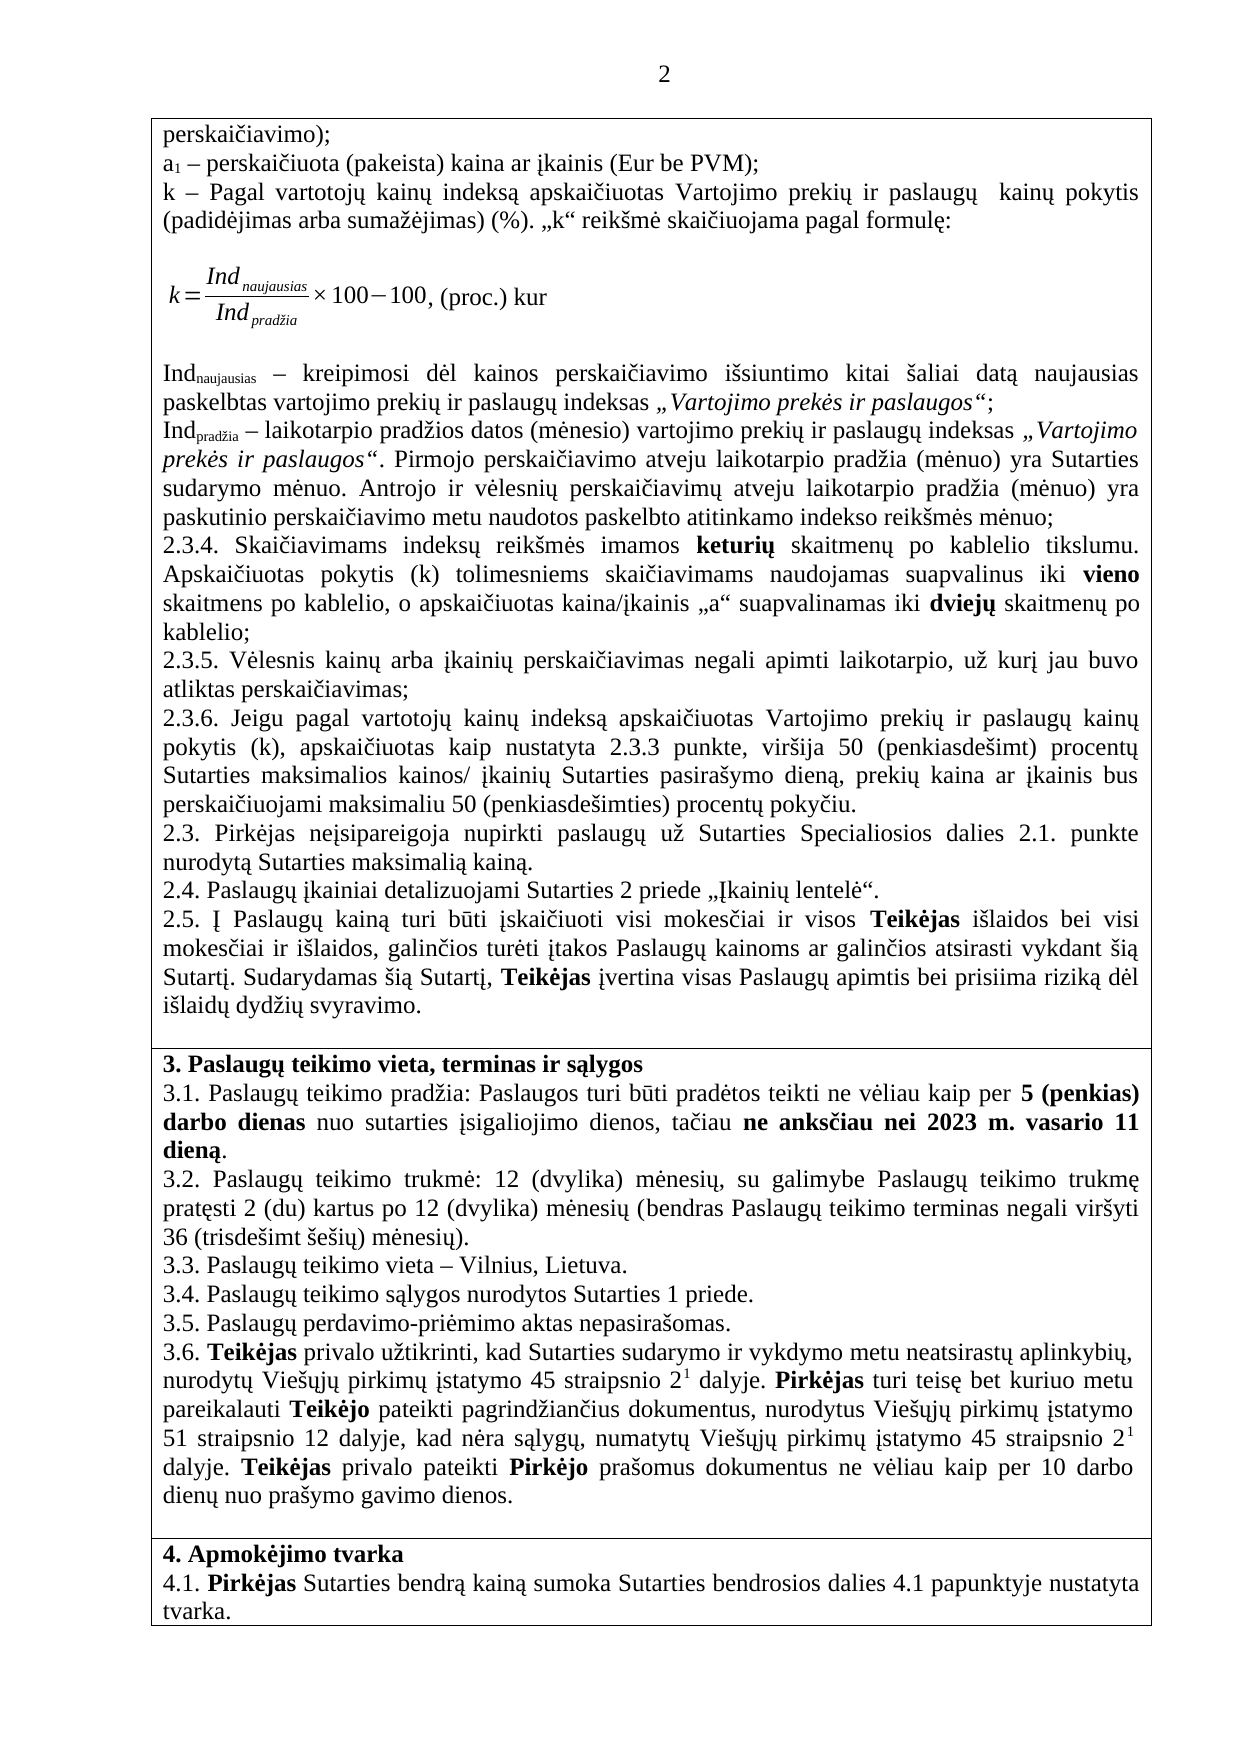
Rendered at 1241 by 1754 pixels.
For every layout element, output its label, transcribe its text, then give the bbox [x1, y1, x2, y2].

table_cell 3. Paslaugų teikimo vieta, terminas ir sąlygos 3.1. Paslaugų teikimo pradžia: Paslaugos turi būti pradėtos teikti ne vėliau kaip per 5 (penkias) darbo dienas nuo sutarties įsigaliojimo dienos, tačiau ne anksčiau nei 2023 m. vasario 11 dieną. 3.2. Paslaugų teikimo trukmė: 12 (dvylika) mėnesių, su galimybe Paslaugų teikimo trukmę pratęsti 2 (du) kartus po 12 (dvylika) mėnesių (bendras Paslaugų teikimo terminas negali viršyti 36 (trisdešimt šešių) mėnesių). 3.3. Paslaugų teikimo vieta – Vilnius, Lietuva. 3.4. Paslaugų teikimo sąlygos nurodytos Sutarties 1 priede. 3.5. Paslaugų perdavimo-priėmimo aktas nepasirašomas. 3.6. Teikėjas privalo užtikrinti, kad Sutarties sudarymo ir vykdymo metu neatsirastų aplinkybių, nurodytų Viešųjų pirkimų įstatymo 45 straipsnio 21 dalyje. Pirkėjas turi teisę bet kuriuo metu pareikalauti Teikėjo pateikti pagrindžiančius dokumentus, nurodytus Viešųjų pirkimų įstatymo 51 straipsnio 12 dalyje, kad nėra sąlygų, numatytų Viešųjų pirkimų įstatymo 45 straipsnio 21 dalyje. Teikėjas privalo pateikti Pirkėjo prašomus dokumentus ne vėliau kaip per 10 darbo dienų nuo prašymo gavimo dienos. [152, 1049, 1151, 1538]
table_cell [152, 1539, 1151, 1625]
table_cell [152, 119, 1151, 1048]
